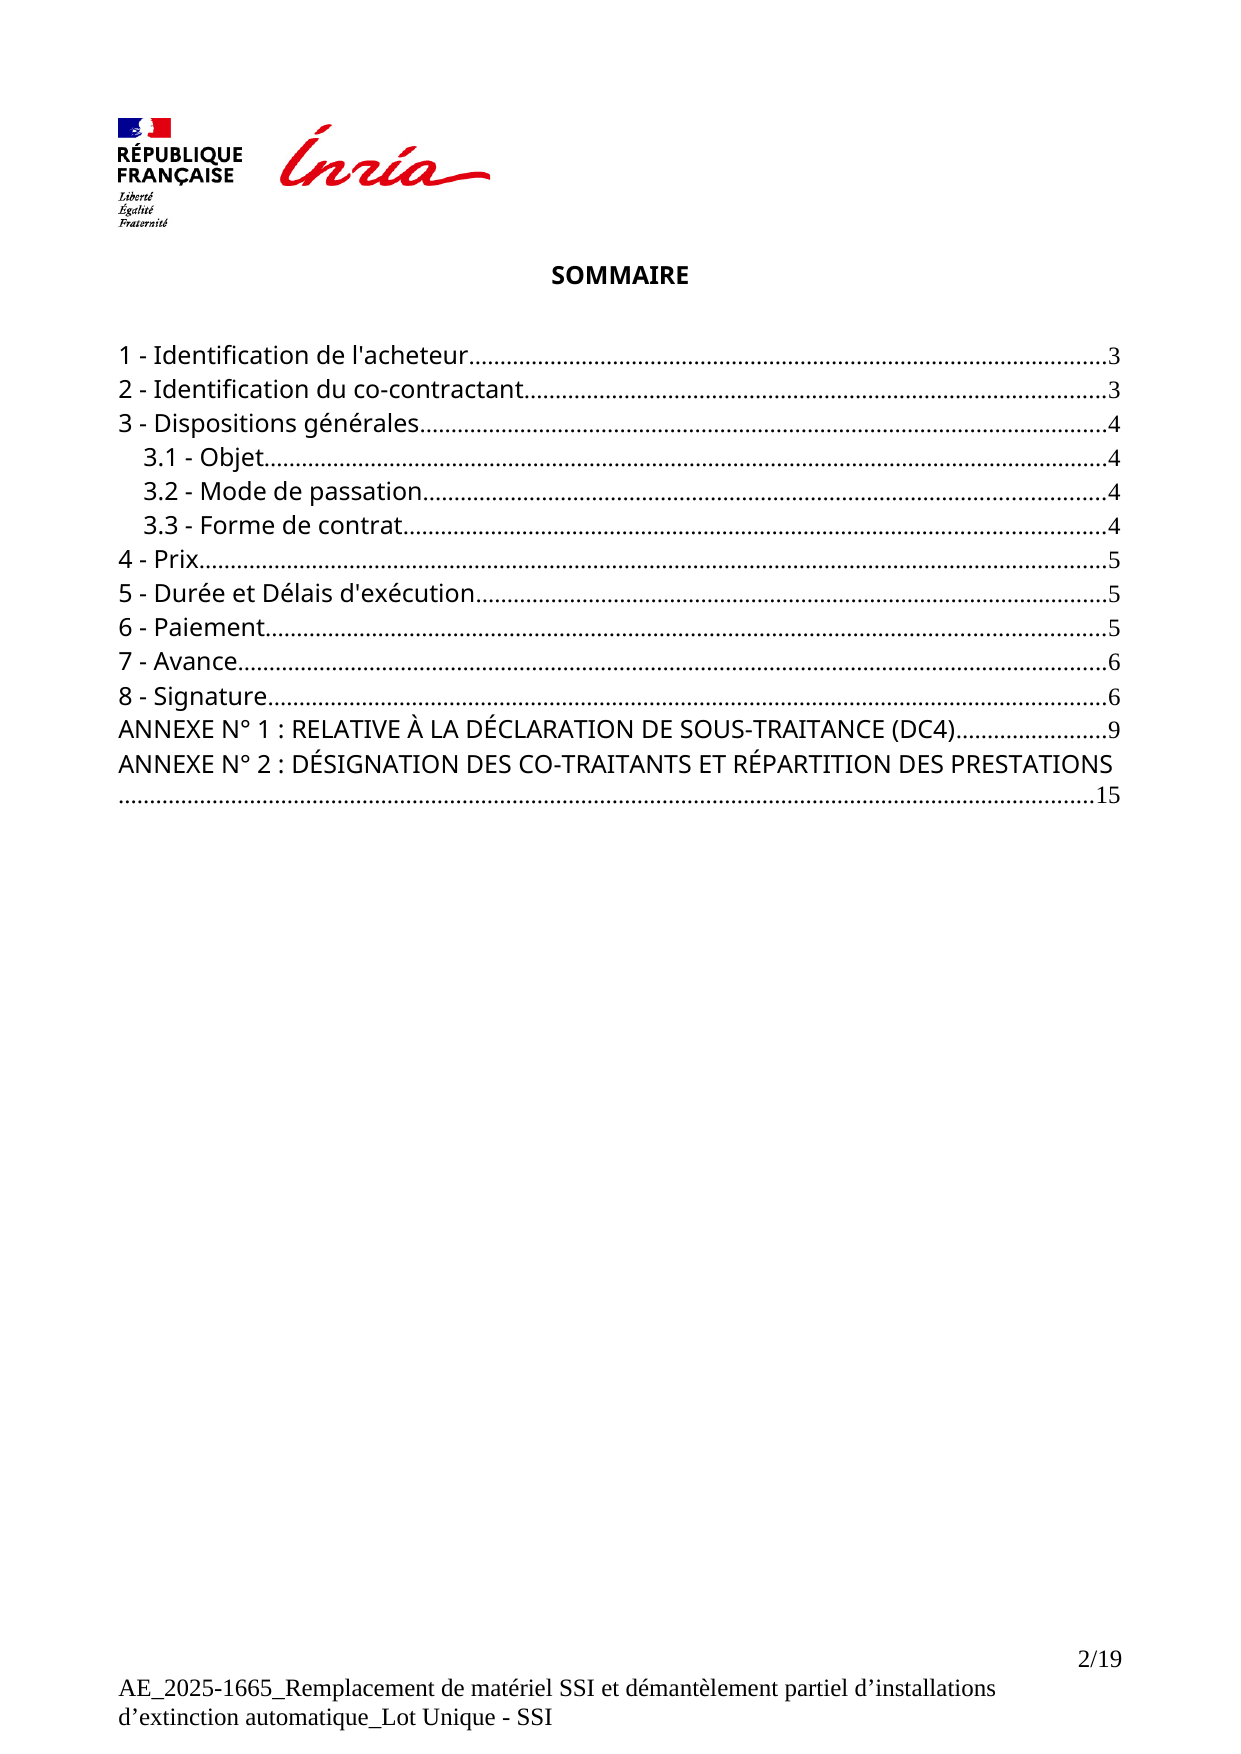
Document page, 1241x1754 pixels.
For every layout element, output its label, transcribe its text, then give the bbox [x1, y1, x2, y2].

picture [118, 118, 491, 227]
text 6 - Paiement 5 [118, 610, 1122, 644]
text ANNEXE N° 2 : DÉSIGNATION DES CO-TRAITANTS ET RÉPARTITION DES PRESTATIONS 15 [118, 746, 1122, 809]
text SOMMAIRE [120, 258, 1120, 292]
text 8 - Signature 6 [118, 678, 1122, 712]
text 3.2 - Mode de passation 4 [143, 474, 1122, 508]
text 3.1 - Objet 4 [143, 440, 1122, 474]
text 3 - Dispositions générales 4 [118, 406, 1122, 440]
text 3.3 - Forme de contrat 4 [143, 508, 1122, 542]
text 5 - Durée et Délais d'exécution 5 [118, 576, 1122, 610]
text 7 - Avance 6 [118, 644, 1122, 678]
text 4 - Prix 5 [118, 542, 1122, 576]
text 2 - Identification du co-contractant 3 [118, 372, 1122, 406]
text ANNEXE N° 1 : RELATIVE À LA DÉCLARATION DE SOUS-TRAITANCE (DC4) 9 [118, 712, 1122, 746]
text 1 - Identification de l'acheteur 3 [118, 337, 1122, 372]
